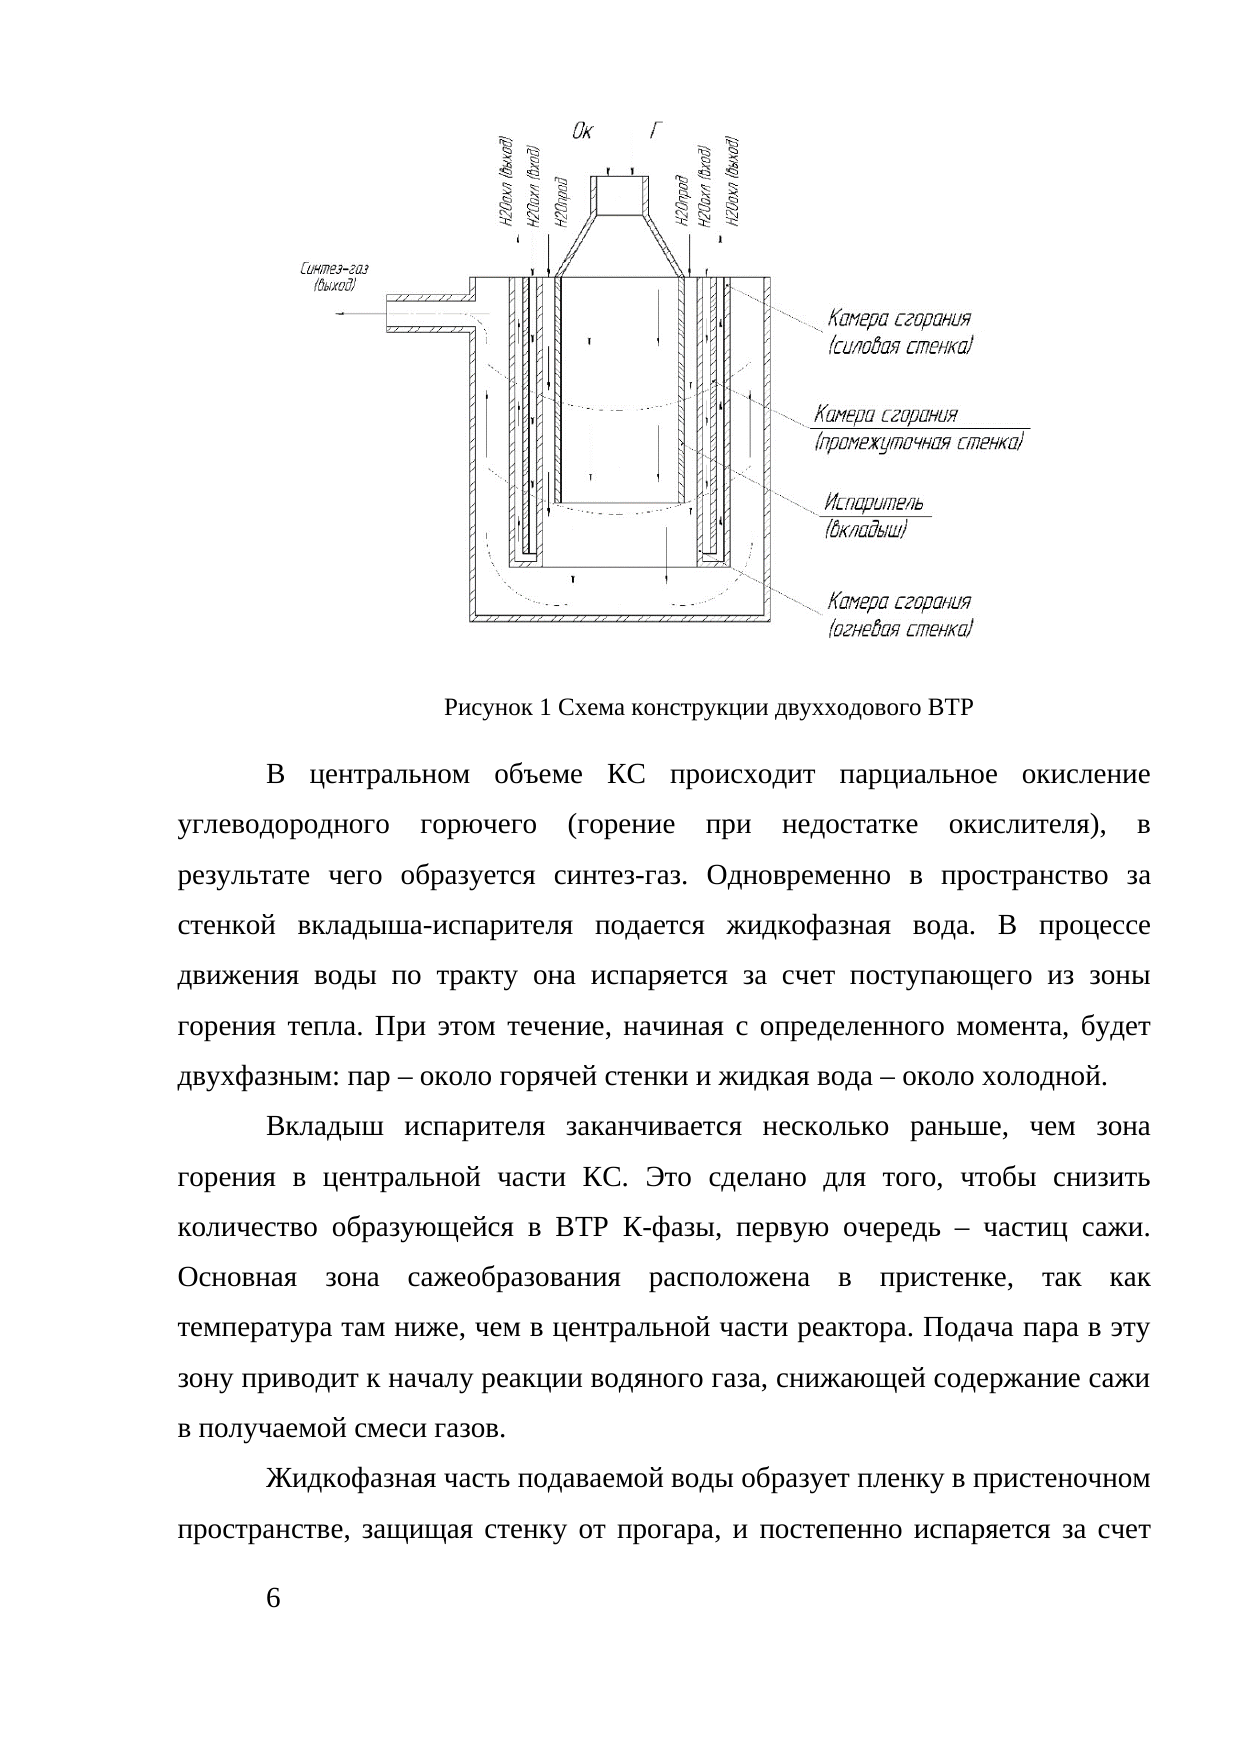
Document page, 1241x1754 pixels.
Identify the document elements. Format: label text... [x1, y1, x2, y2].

text Рисунок 1 Схема конструкции двухходового ВТР [177, 692, 1152, 721]
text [177, 1461, 1152, 1544]
text В центральном объеме КС происходит парциальное окисление углеводородного горючего (горение при недостатке окислителя), в результате чего образуется синтез-газ. Одновременно в пространство за стенкой вкладыша-испарителя подается жидкофазная вода. В процессе движения воды по тракту она испаряется за счет поступающего из зоны горения тепла. При этом течение, начиная с определенного момента, будет двухфазным: пар – около горячей стенки и жидкая вода – около холодной. [177, 756, 1152, 1092]
picture [298, 118, 1031, 651]
text Вкладыш испарителя заканчивается несколько раньше, чем зона горения в центральной части КС. Это сделано для того, чтобы снизить количество образующейся в ВТР К-фазы, первую очередь – частиц сажи. Основная зона сажеобразования расположена в пристенке, так как температура там ниже, чем в центральной части реактора. Подача пара в эту зону приводит к началу реакции водяного газа, снижающей содержание сажи в получаемой смеси газов. [177, 1108, 1152, 1444]
